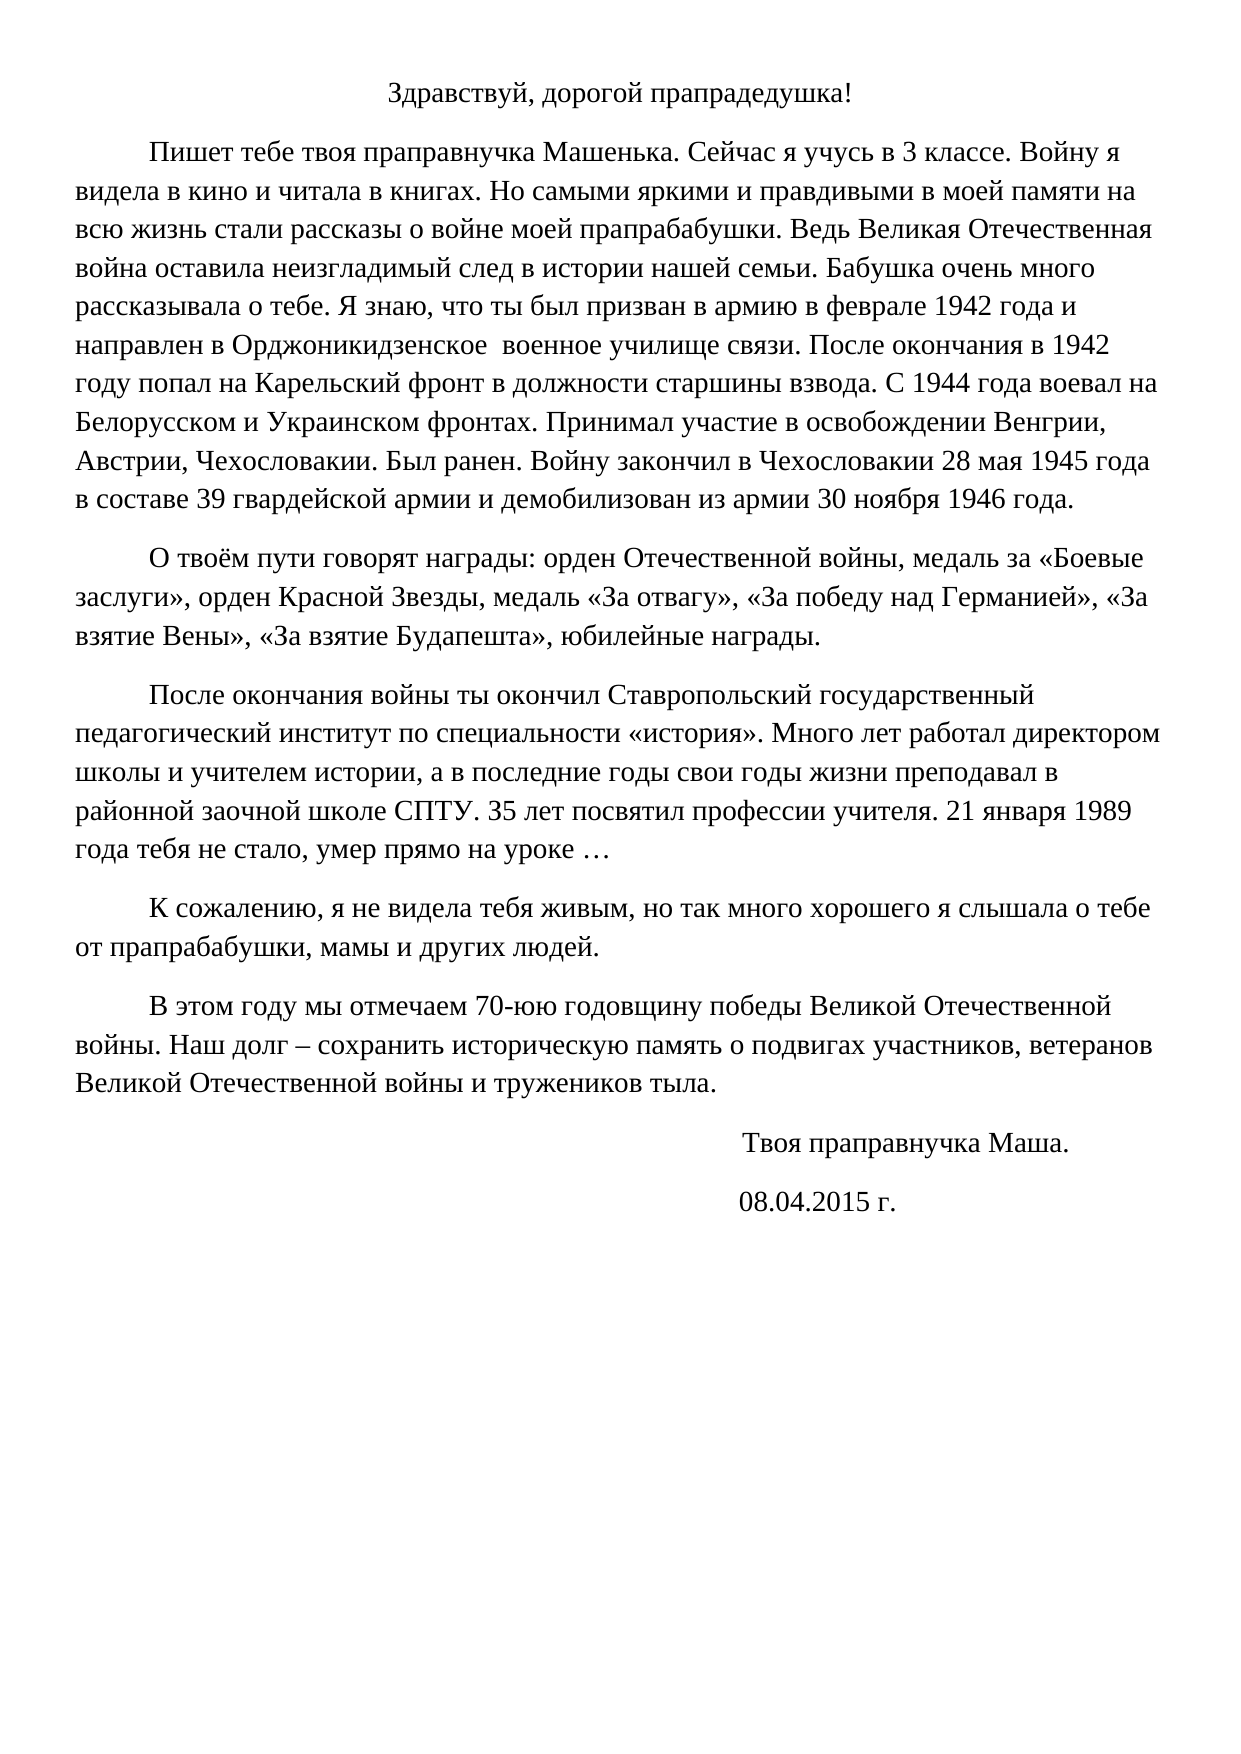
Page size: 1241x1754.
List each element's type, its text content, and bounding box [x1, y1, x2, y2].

text 08.04.2015 г. [75, 1184, 1165, 1218]
text Пишет тебе твоя праправнучка Машенька. Сейчас я учусь в 3 классе. Войну я видела в кино и читала в книгах. Но самыми яркими и правдивыми в моей памяти на всю жизнь стали рассказы о войне моей прапрабабушки. Ведь Великая Отечественная война оставила неизгладимый след в истории нашей семьи. Бабушка очень много рассказывала о тебе. Я знаю, что ты был призван в армию в феврале 1942 года и направлен в Орджоникидзенское военное училище связи. После окончания в 1942 году попал на Карельский фронт в должности старшины взвода. С 1944 года воевал на Белорусском и Украинском фронтах. Принимал участие в освобождении Венгрии, Австрии, Чехословакии. Был ранен. Войну закончил в Чехословакии 28 мая 1945 года в составе 39 гвардейской армии и демобилизован из армии 30 ноября 1946 года. [75, 134, 1165, 515]
text В этом году мы отмечаем 70-юю годовщину победы Великой Отечественной войны. Наш долг – сохранить историческую память о подвигах участников, ветеранов Великой Отечественной войны и тружеников тыла. [75, 988, 1165, 1099]
text О твоём пути говорят награды: орден Отечественной войны, медаль за «Боевые заслуги», орден Красной Звезды, медаль «За отвагу», «За победу над Германией», «За взятие Вены», «За взятие Будапешта», юбилейные награды. [75, 541, 1165, 651]
text Здравствуй, дорогой прапрадедушка! [75, 75, 1165, 108]
text К сожалению, я не видела тебя живым, но так много хорошего я слышала о тебе от прапрабабушки, мамы и других людей. [75, 891, 1165, 963]
text Твоя праправнучка Маша. [75, 1125, 1165, 1158]
text После окончания войны ты окончил Ставропольский государственный педагогический институт по специальности «история». Много лет работал директором школы и учителем истории, а в последние годы свои годы жизни преподавал в районной заочной школе СПТУ. З5 лет посвятил профессии учителя. 21 января 1989 года тебя не стало, умер прямо на уроке … [75, 677, 1165, 865]
